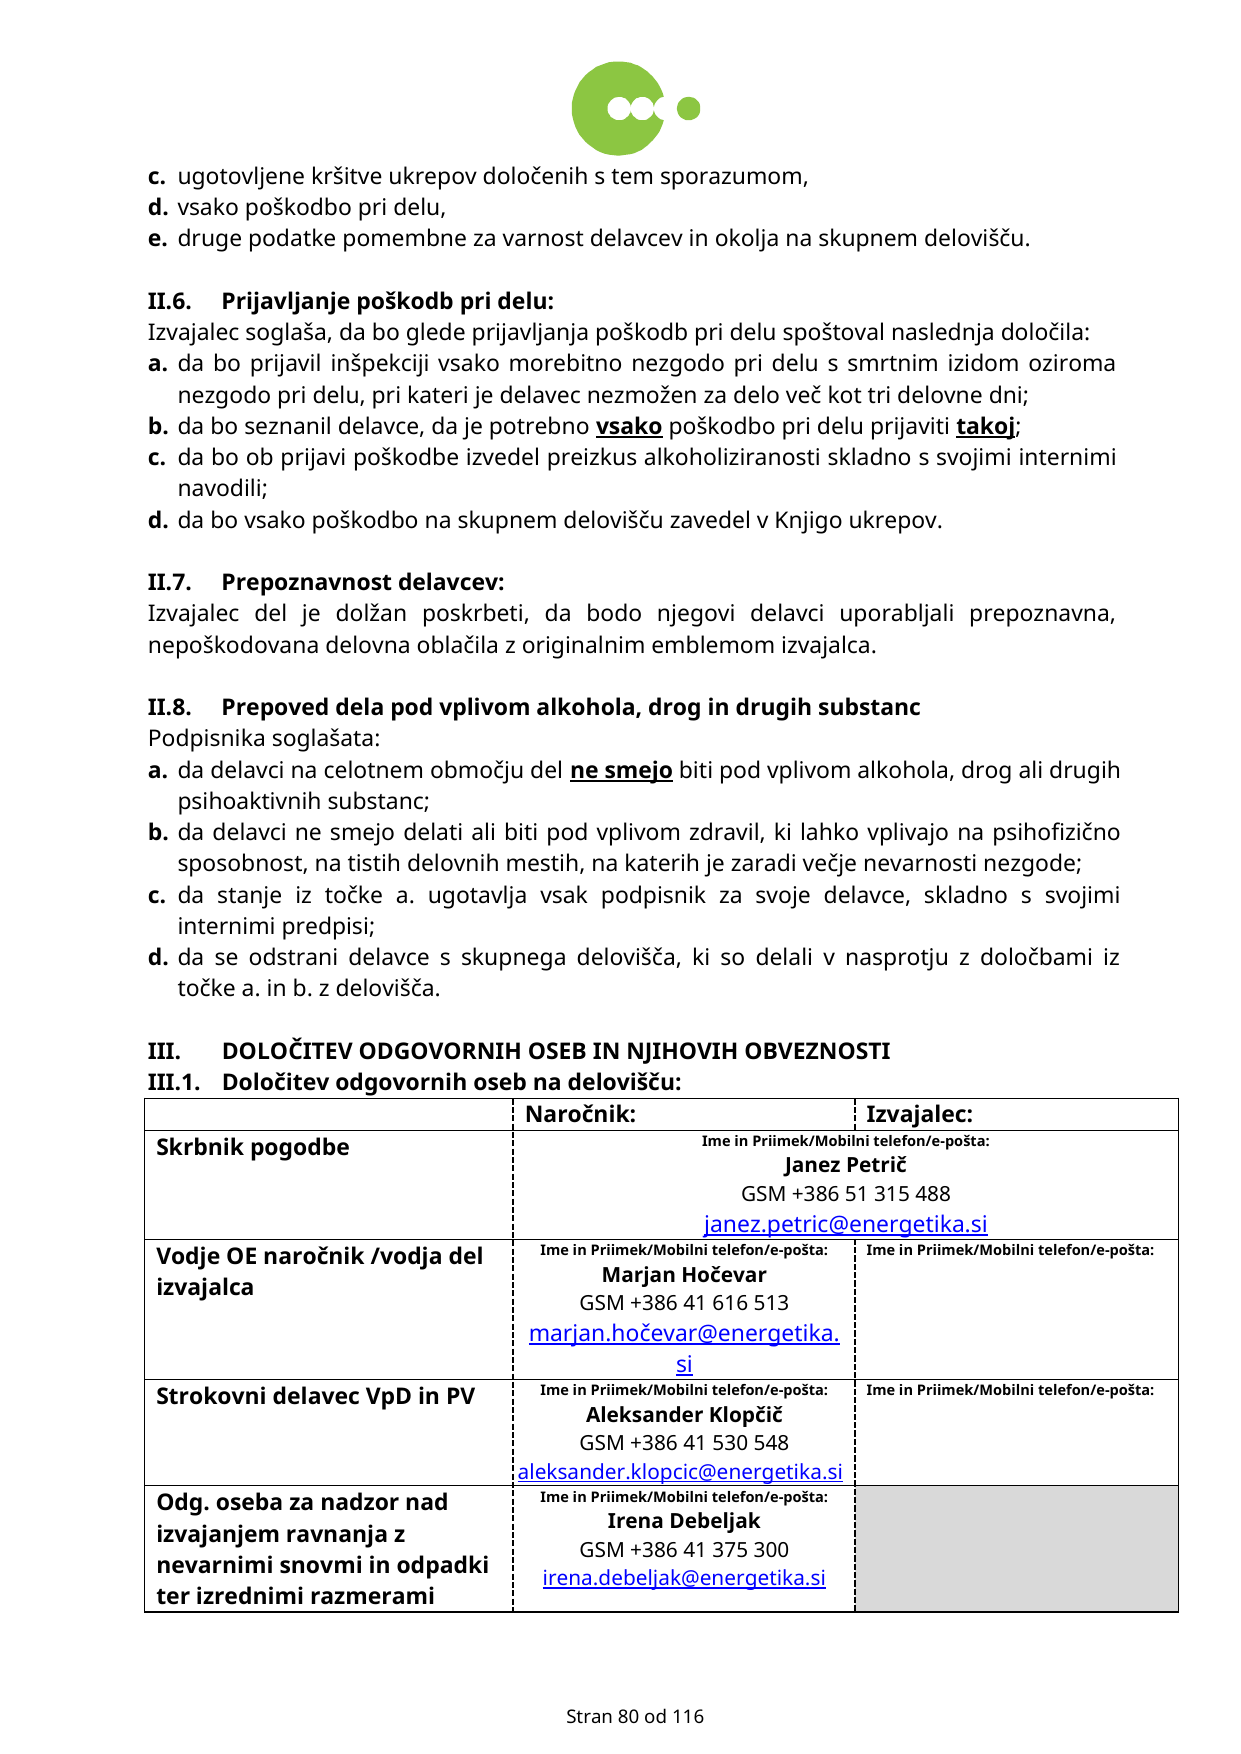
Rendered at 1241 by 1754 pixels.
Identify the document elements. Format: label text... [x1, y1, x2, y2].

table_cell Odg. oseba za nadzor nad izvajanjem ravnanja z nevarnimi snovmi in odpadki ter izrednimi razmerami [145, 1486, 513, 1611]
text Podpisnika soglašata: [148, 722, 1122, 754]
text III.1. Določitev odgovornih oseb na delovišču: [148, 1066, 1122, 1097]
text II.8. Prepoved dela pod vplivom alkohola, drog in drugih substanc [148, 691, 1122, 722]
list da delavci na celotnem območju del ne smejo biti pod vplivom alkohola, drog ali drugih psihoaktivnih substanc; [148, 754, 1122, 816]
table_cell Ime in Priimek/Mobilni telefon/e-pošta: Janez Petrič GSM +386 51 315 488 janez.petric@energetika.si [513, 1131, 1178, 1239]
list ugotovljene kršitve ukrepov določenih s tem sporazumom, [148, 160, 1122, 191]
table_cell Ime in Priimek/Mobilni telefon/e-pošta: [855, 1240, 1178, 1379]
table_header Izvajalec: [855, 1099, 1178, 1130]
table_header [145, 1099, 513, 1130]
table_cell Skrbnik pogodbe [145, 1131, 513, 1239]
list da delavci ne smejo delati ali biti pod vplivom zdravil, ki lahko vplivajo na psihofizično sposobnost, na tistih delovnih mestih, na katerih je zaradi večje nevarnosti nezgode; [148, 816, 1122, 879]
text II.6. Prijavljanje poškodb pri delu: [148, 285, 1122, 316]
list vsako poškodbo pri delu, [148, 191, 1122, 222]
table_cell [855, 1486, 1178, 1611]
list da bo ob prijavi poškodbe izvedel preizkus alkoholiziranosti skladno s svojimi internimi navodili; [148, 441, 1117, 504]
list Izvajalec soglaša, da bo glede prijavljanja poškodb pri delu spoštoval naslednja določila: [148, 316, 1117, 347]
list da stanje iz točke a. ugotavlja vsak podpisnik za svoje delavce, skladno s svojimi internimi predpisi; [148, 879, 1122, 941]
table_cell Ime in Priimek/Mobilni telefon/e-pošta: Aleksander Klopčič GSM +386 41 530 548 aleksander.klopcic@energetika.si [513, 1380, 855, 1485]
table_cell Ime in Priimek/Mobilni telefon/e-pošta: [855, 1380, 1178, 1485]
table_cell Strokovni delavec VpD in PV [145, 1380, 513, 1485]
list da se odstrani delavce s skupnega delovišča, ki so delali v nasprotju z določbami iz točke a. in b. z delovišča. [148, 941, 1122, 1004]
list Izvajalec del je dolžan poskrbeti, da bodo njegovi delavci uporabljali prepoznavna, nepoškodovana delovna oblačila z originalnim emblemom izvajalca. [148, 597, 1117, 660]
list druge podatke pomembne za varnost delavcev in okolja na skupnem delovišču. [148, 222, 1122, 254]
text II.7. Prepoznavnost delavcev: [148, 566, 1122, 597]
list DOLOČITEV ODGOVORNIH OSEB IN NJIHOVIH OBVEZNOSTI [148, 1035, 1117, 1066]
table_cell Ime in Priimek/Mobilni telefon/e-pošta: Marjan Hočevar GSM +386 41 616 513 marjan.hočevar@energetika.si [513, 1240, 855, 1379]
list da bo seznanil delavce, da je potrebno vsako poškodbo pri delu prijaviti takoj; [148, 410, 1117, 441]
list da bo prijavil inšpekciji vsako morebitno nezgodo pri delu s smrtnim izidom oziroma nezgodo pri delu, pri kateri je delavec nezmožen za delo več kot tri delovne dni; [148, 347, 1117, 410]
table_cell Ime in Priimek/Mobilni telefon/e-pošta: Irena Debeljak GSM +386 41 375 300 irena.debeljak@energetika.si [513, 1486, 855, 1611]
table_header Naročnik: [513, 1099, 855, 1130]
list da bo vsako poškodbo na skupnem delovišču zavedel v Knjigo ukrepov. [148, 504, 1117, 535]
table_cell Vodje OE naročnik /vodja del izvajalca [145, 1240, 513, 1379]
